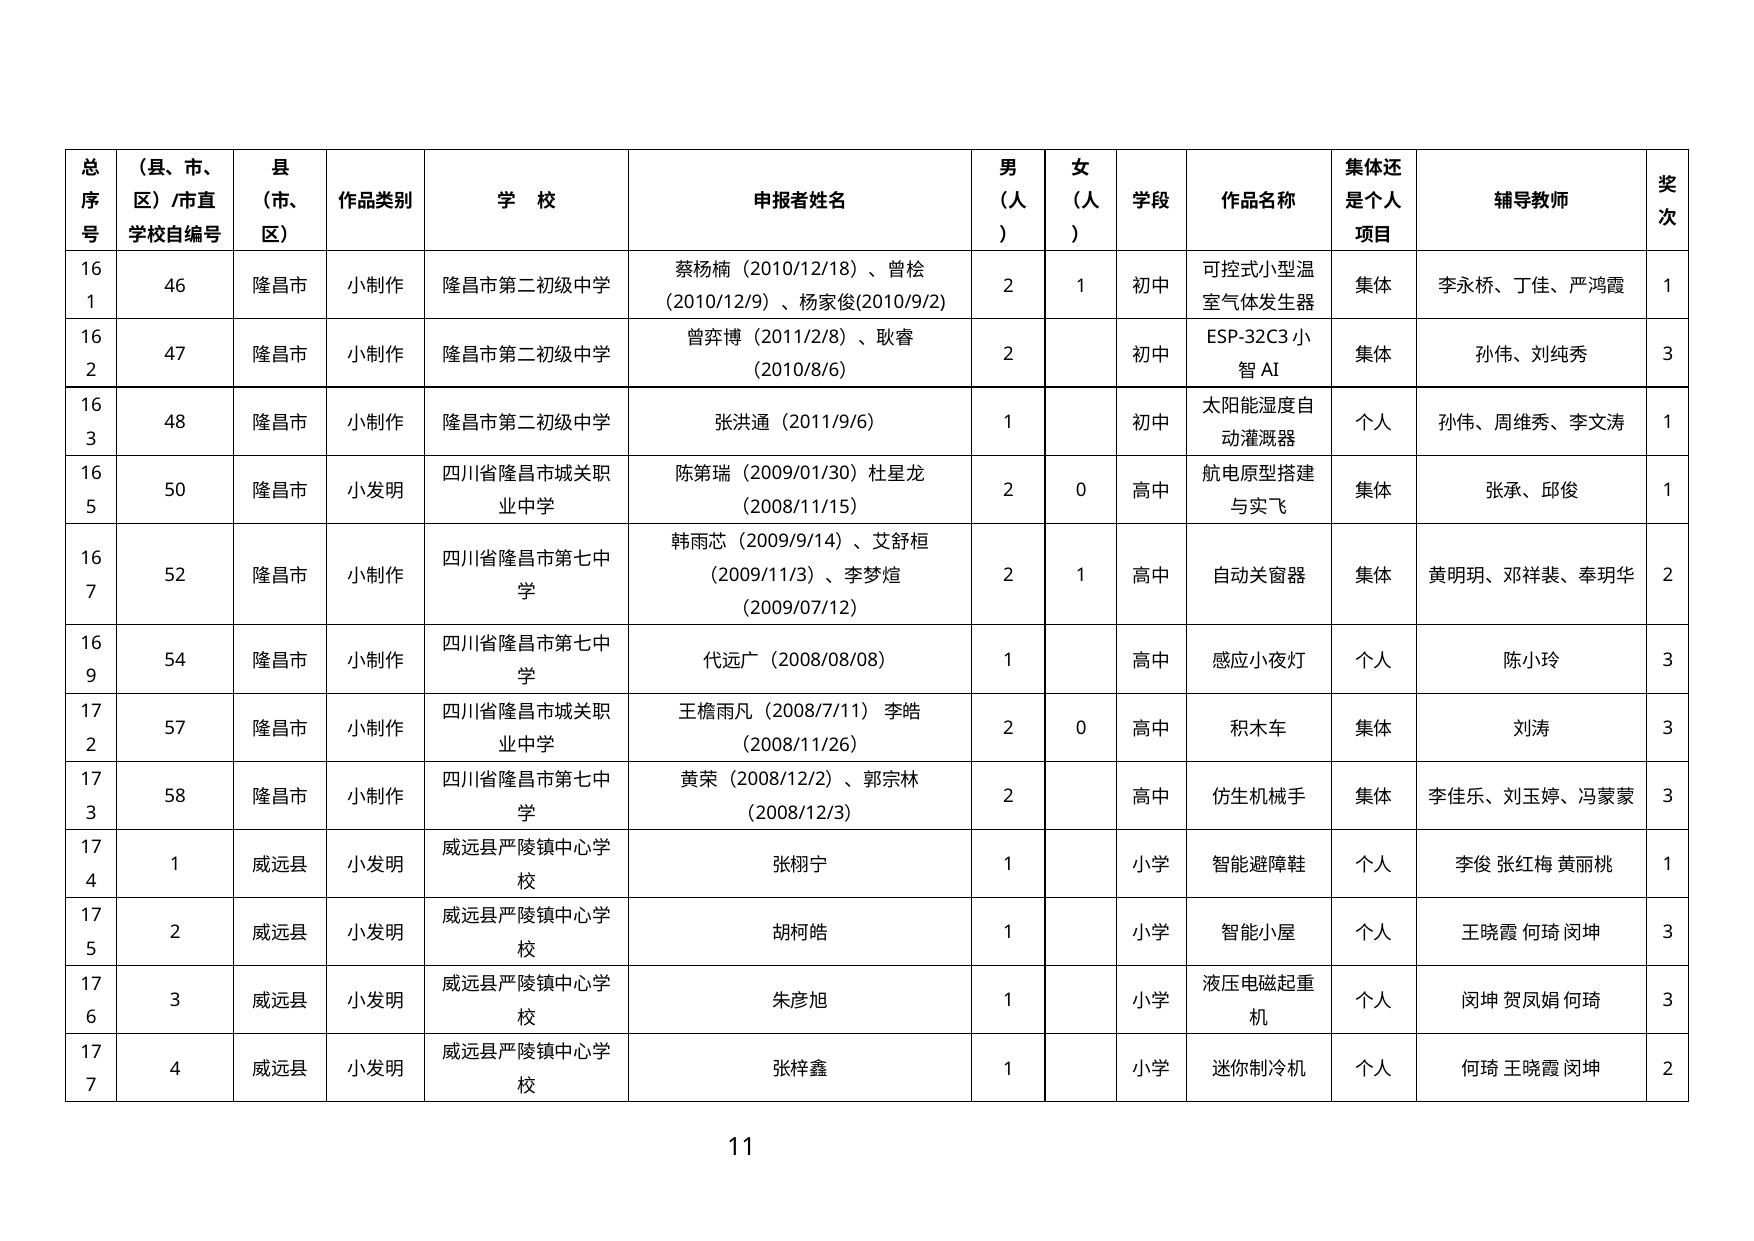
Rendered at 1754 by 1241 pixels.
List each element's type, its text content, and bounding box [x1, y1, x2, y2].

table_cell 四川省隆昌市城关职业中学 [425, 456, 628, 523]
table_cell 2 [972, 251, 1044, 318]
table_cell 1 [972, 625, 1044, 692]
table_cell 闵坤 贺凤娟 何琦 [1417, 966, 1646, 1033]
table_cell 1 [117, 830, 233, 897]
table_cell 1 [1046, 524, 1116, 624]
table_cell 威远县 [234, 1034, 326, 1101]
table_cell 1 [1647, 456, 1688, 523]
table_cell 3 [117, 966, 233, 1033]
table_cell 0 [1046, 694, 1116, 761]
table_cell 3 [1647, 625, 1688, 692]
table_cell [1046, 388, 1116, 454]
table_cell 小发明 [327, 456, 424, 523]
table_cell 隆昌市第二初级中学 [425, 319, 628, 386]
table_cell 高中 [1117, 694, 1186, 761]
table_cell 47 [117, 319, 233, 386]
table_cell 小学 [1117, 1034, 1186, 1101]
table_cell 2 [1647, 1034, 1688, 1101]
table_cell 小发明 [327, 898, 424, 965]
table_cell 3 [1647, 694, 1688, 761]
table_cell 张洪通（2011/9/6） [629, 388, 971, 454]
table_cell 朱彦旭 [629, 966, 971, 1033]
table_header 学段 [1117, 150, 1186, 250]
table_cell 陈小玲 [1417, 625, 1646, 692]
table_cell 177 [66, 1034, 116, 1101]
table_cell 自动关窗器 [1187, 524, 1331, 624]
table_cell 张梓鑫 [629, 1034, 971, 1101]
table_cell 液压电磁起重机 [1187, 966, 1331, 1033]
table_cell 何琦 王晓霞 闵坤 [1417, 1034, 1646, 1101]
table_cell 代远广（2008/08/08） [629, 625, 971, 692]
table_cell 48 [117, 388, 233, 454]
table_cell 小发明 [327, 966, 424, 1033]
table_cell 积木车 [1187, 694, 1331, 761]
table_cell 个人 [1332, 830, 1416, 897]
table_cell 176 [66, 966, 116, 1033]
table_cell 太阳能湿度自动灌溉器 [1187, 388, 1331, 454]
table_cell 4 [117, 1034, 233, 1101]
table_cell [1046, 966, 1116, 1033]
table_cell 3 [1647, 898, 1688, 965]
table_cell 智能小屋 [1187, 898, 1331, 965]
table_header 女（人） [1046, 150, 1116, 250]
table_cell [1046, 762, 1116, 829]
table_cell 李佳乐、刘玉婷、冯蒙蒙 [1417, 762, 1646, 829]
table_cell 集体 [1332, 319, 1416, 386]
table_cell 高中 [1117, 524, 1186, 624]
table_cell [1046, 898, 1116, 965]
table_cell 小制作 [327, 694, 424, 761]
table_cell 王檐雨凡（2008/7/11） 李皓（2008/11/26） [629, 694, 971, 761]
table_cell 威远县严陵镇中心学校 [425, 966, 628, 1033]
table_cell 蔡杨楠（2010/12/18）、曾桧（2010/12/9）、杨家俊(2010/9/2) [629, 251, 971, 318]
table_cell 小发明 [327, 1034, 424, 1101]
table_cell 169 [66, 625, 116, 692]
table_cell 王晓霞 何琦 闵坤 [1417, 898, 1646, 965]
table_header （县、市、区）/市直学校自编号 [117, 150, 233, 250]
table_cell [1046, 319, 1116, 386]
table_cell 集体 [1332, 762, 1416, 829]
table_cell 1 [1647, 251, 1688, 318]
table_cell 1 [972, 830, 1044, 897]
table_cell ESP-32C3小智AI [1187, 319, 1331, 386]
table_cell 四川省隆昌市第七中学 [425, 762, 628, 829]
table_cell 孙伟、周维秀、李文涛 [1417, 388, 1646, 454]
table_cell 1 [972, 898, 1044, 965]
table_header 奖次 [1647, 150, 1688, 250]
table_cell 个人 [1332, 966, 1416, 1033]
table_cell 李永桥、丁佳、严鸿霞 [1417, 251, 1646, 318]
table_cell 小制作 [327, 251, 424, 318]
table_cell 小学 [1117, 966, 1186, 1033]
table_cell 陈第瑞（2009/01/30）杜星龙（2008/11/15） [629, 456, 971, 523]
table_header 作品类别 [327, 150, 424, 250]
table_cell 小制作 [327, 524, 424, 624]
table_cell 2 [117, 898, 233, 965]
table_cell 2 [972, 456, 1044, 523]
table_cell 3 [1647, 966, 1688, 1033]
table_header 县（市、区） [234, 150, 326, 250]
table_cell 57 [117, 694, 233, 761]
table_cell 46 [117, 251, 233, 318]
table_cell 小制作 [327, 319, 424, 386]
table_cell 165 [66, 456, 116, 523]
table_cell 隆昌市 [234, 625, 326, 692]
table_header 集体还是个人项目 [1332, 150, 1416, 250]
table_cell 威远县严陵镇中心学校 [425, 1034, 628, 1101]
table_cell 威远县严陵镇中心学校 [425, 898, 628, 965]
table_cell 隆昌市 [234, 456, 326, 523]
table_cell 黄明玥、邓祥裴、奉玥华 [1417, 524, 1646, 624]
table_cell 小制作 [327, 625, 424, 692]
table_cell 刘涛 [1417, 694, 1646, 761]
table_cell 曾弈博（2011/2/8）、耿睿（2010/8/6） [629, 319, 971, 386]
table_cell 隆昌市 [234, 524, 326, 624]
table_header 申报者姓名 [629, 150, 971, 250]
table_cell 1 [1046, 251, 1116, 318]
table_cell 个人 [1332, 898, 1416, 965]
table_cell 集体 [1332, 456, 1416, 523]
table_cell 孙伟、刘纯秀 [1417, 319, 1646, 386]
table_cell 个人 [1332, 625, 1416, 692]
table_cell 韩雨芯（2009/9/14）、艾舒桓（2009/11/3）、李梦煊（2009/07/12） [629, 524, 971, 624]
table_cell 小学 [1117, 898, 1186, 965]
table_cell 初中 [1117, 388, 1186, 454]
table_cell 高中 [1117, 762, 1186, 829]
table_cell 胡柯皓 [629, 898, 971, 965]
table_cell 李俊 张红梅 黄丽桃 [1417, 830, 1646, 897]
table_cell 隆昌市 [234, 388, 326, 454]
table_cell 1 [972, 1034, 1044, 1101]
table_cell 隆昌市第二初级中学 [425, 388, 628, 454]
table_cell 1 [972, 966, 1044, 1033]
table_header 男（人） [972, 150, 1044, 250]
table_cell 集体 [1332, 694, 1416, 761]
table_cell 小制作 [327, 762, 424, 829]
table_cell 集体 [1332, 524, 1416, 624]
table_cell 54 [117, 625, 233, 692]
table_cell 张承、邱俊 [1417, 456, 1646, 523]
table_cell [1046, 1034, 1116, 1101]
table_cell 2 [972, 319, 1044, 386]
table_cell 隆昌市 [234, 762, 326, 829]
table_cell 0 [1046, 456, 1116, 523]
table_cell 感应小夜灯 [1187, 625, 1331, 692]
table_cell 初中 [1117, 319, 1186, 386]
table_cell 167 [66, 524, 116, 624]
table_cell 仿生机械手 [1187, 762, 1331, 829]
table_header 辅导教师 [1417, 150, 1646, 250]
table_cell 3 [1647, 762, 1688, 829]
table_cell 智能避障鞋 [1187, 830, 1331, 897]
table_cell 威远县 [234, 898, 326, 965]
table_cell 2 [1647, 524, 1688, 624]
table_cell 175 [66, 898, 116, 965]
table_cell [1046, 625, 1116, 692]
table_cell 173 [66, 762, 116, 829]
table_cell 小发明 [327, 830, 424, 897]
table_cell 个人 [1332, 1034, 1416, 1101]
table_cell 小学 [1117, 830, 1186, 897]
table_cell 高中 [1117, 625, 1186, 692]
table_cell 航电原型搭建与实飞 [1187, 456, 1331, 523]
table_cell 隆昌市 [234, 694, 326, 761]
table_cell 58 [117, 762, 233, 829]
table_cell 2 [972, 694, 1044, 761]
table_cell 初中 [1117, 251, 1186, 318]
table_cell 威远县 [234, 830, 326, 897]
table_cell 隆昌市第二初级中学 [425, 251, 628, 318]
table_cell [1046, 830, 1116, 897]
table_cell 1 [1647, 388, 1688, 454]
table_cell 集体 [1332, 251, 1416, 318]
table_cell 威远县严陵镇中心学校 [425, 830, 628, 897]
table_cell 2 [972, 762, 1044, 829]
table_cell 1 [972, 388, 1044, 454]
table_header 总序号 [66, 150, 116, 250]
table_cell 161 [66, 251, 116, 318]
table_cell 52 [117, 524, 233, 624]
table_cell 可控式小型温室气体发生器 [1187, 251, 1331, 318]
table_cell 172 [66, 694, 116, 761]
table_cell 张栩宁 [629, 830, 971, 897]
table_cell 高中 [1117, 456, 1186, 523]
table_cell 50 [117, 456, 233, 523]
table_cell 2 [972, 524, 1044, 624]
table_cell 1 [1647, 830, 1688, 897]
table_cell 四川省隆昌市城关职业中学 [425, 694, 628, 761]
table_cell 迷你制冷机 [1187, 1034, 1331, 1101]
table_header 作品名称 [1187, 150, 1331, 250]
table_cell 3 [1647, 319, 1688, 386]
table_cell 小制作 [327, 388, 424, 454]
table_header 学 校 [425, 150, 628, 250]
table_cell 四川省隆昌市第七中学 [425, 625, 628, 692]
table_cell 四川省隆昌市第七中学 [425, 524, 628, 624]
table_cell 隆昌市 [234, 251, 326, 318]
table_cell 个人 [1332, 388, 1416, 454]
table_cell 162 [66, 319, 116, 386]
table_cell 黄荣（2008/12/2）、郭宗林（2008/12/3） [629, 762, 971, 829]
table_cell 174 [66, 830, 116, 897]
table_cell 隆昌市 [234, 319, 326, 386]
table_cell 威远县 [234, 966, 326, 1033]
table_cell 163 [66, 388, 116, 454]
